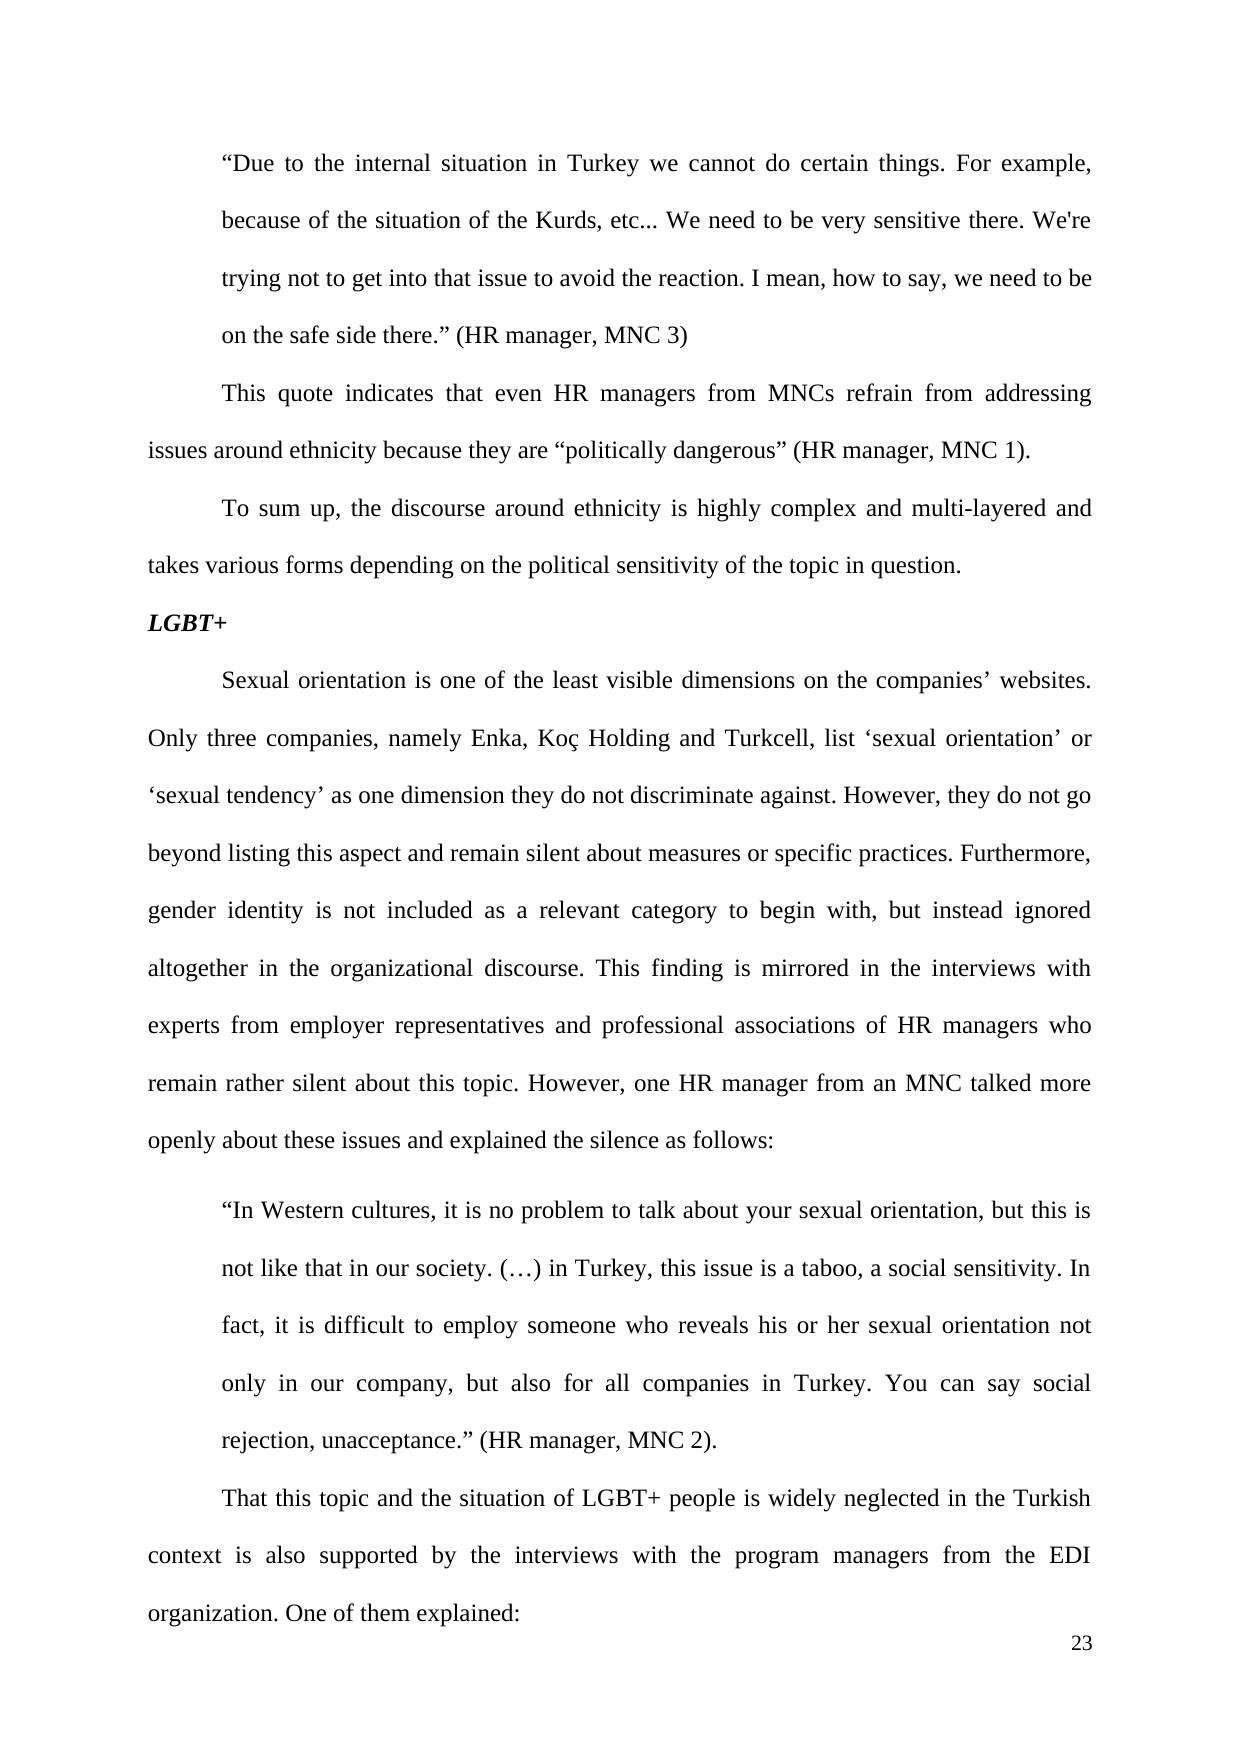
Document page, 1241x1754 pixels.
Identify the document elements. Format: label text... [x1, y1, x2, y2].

text “Due to the internal situation in Turkey we cannot do certain things. For example, because of the situation of the Kurds, etc... We need to be very sensitive there. We're trying not to get into that issue to avoid the reaction. I mean, how to say, we need to be on the safe side there.” (HR manager, MNC 3) [221, 148, 1093, 349]
text “In Western cultures, it is no problem to talk about your sexual orientation, but this is not like that in our society. (…) in Turkey, this issue is a taboo, a social sensitivity. In fact, it is difficult to employ someone who reveals his or her sexual orientation not only in our company, but also for all companies in Turkey. You can say social rejection, unacceptance.” (HR manager, MNC 2). [221, 1195, 1093, 1454]
text LGBT+ [148, 608, 1093, 636]
text That this topic and the situation of LGBT+ people is widely neglected in the Turkish context is also supported by the interviews with the program managers from the EDI organization. One of them explained: [148, 1483, 1093, 1626]
text This quote indicates that even HR managers from MNCs refrain from addressing issues around ethnicity because they are “politically dangerous” (HR manager, MNC 1). [148, 378, 1093, 464]
text To sum up, the discourse around ethnicity is highly complex and multi-layered and takes various forms depending on the political sensitivity of the topic in question. [148, 493, 1093, 579]
text Sexual orientation is one of the least visible dimensions on the companies’ websites. Only three companies, namely Enka, Koç Holding and Turkcell, list ‘sexual orientation’ or ‘sexual tendency’ as one dimension they do not discriminate against. However, they do not go beyond listing this aspect and remain silent about measures or specific practices. Furthermore, gender identity is not included as a relevant category to begin with, but instead ignored altogether in the organizational discourse. This finding is mirrored in the interviews with experts from employer representatives and professional associations of HR managers who remain rather silent about this topic. However, one HR manager from an MNC talked more openly about these issues and explained the silence as follows: [148, 665, 1093, 1154]
